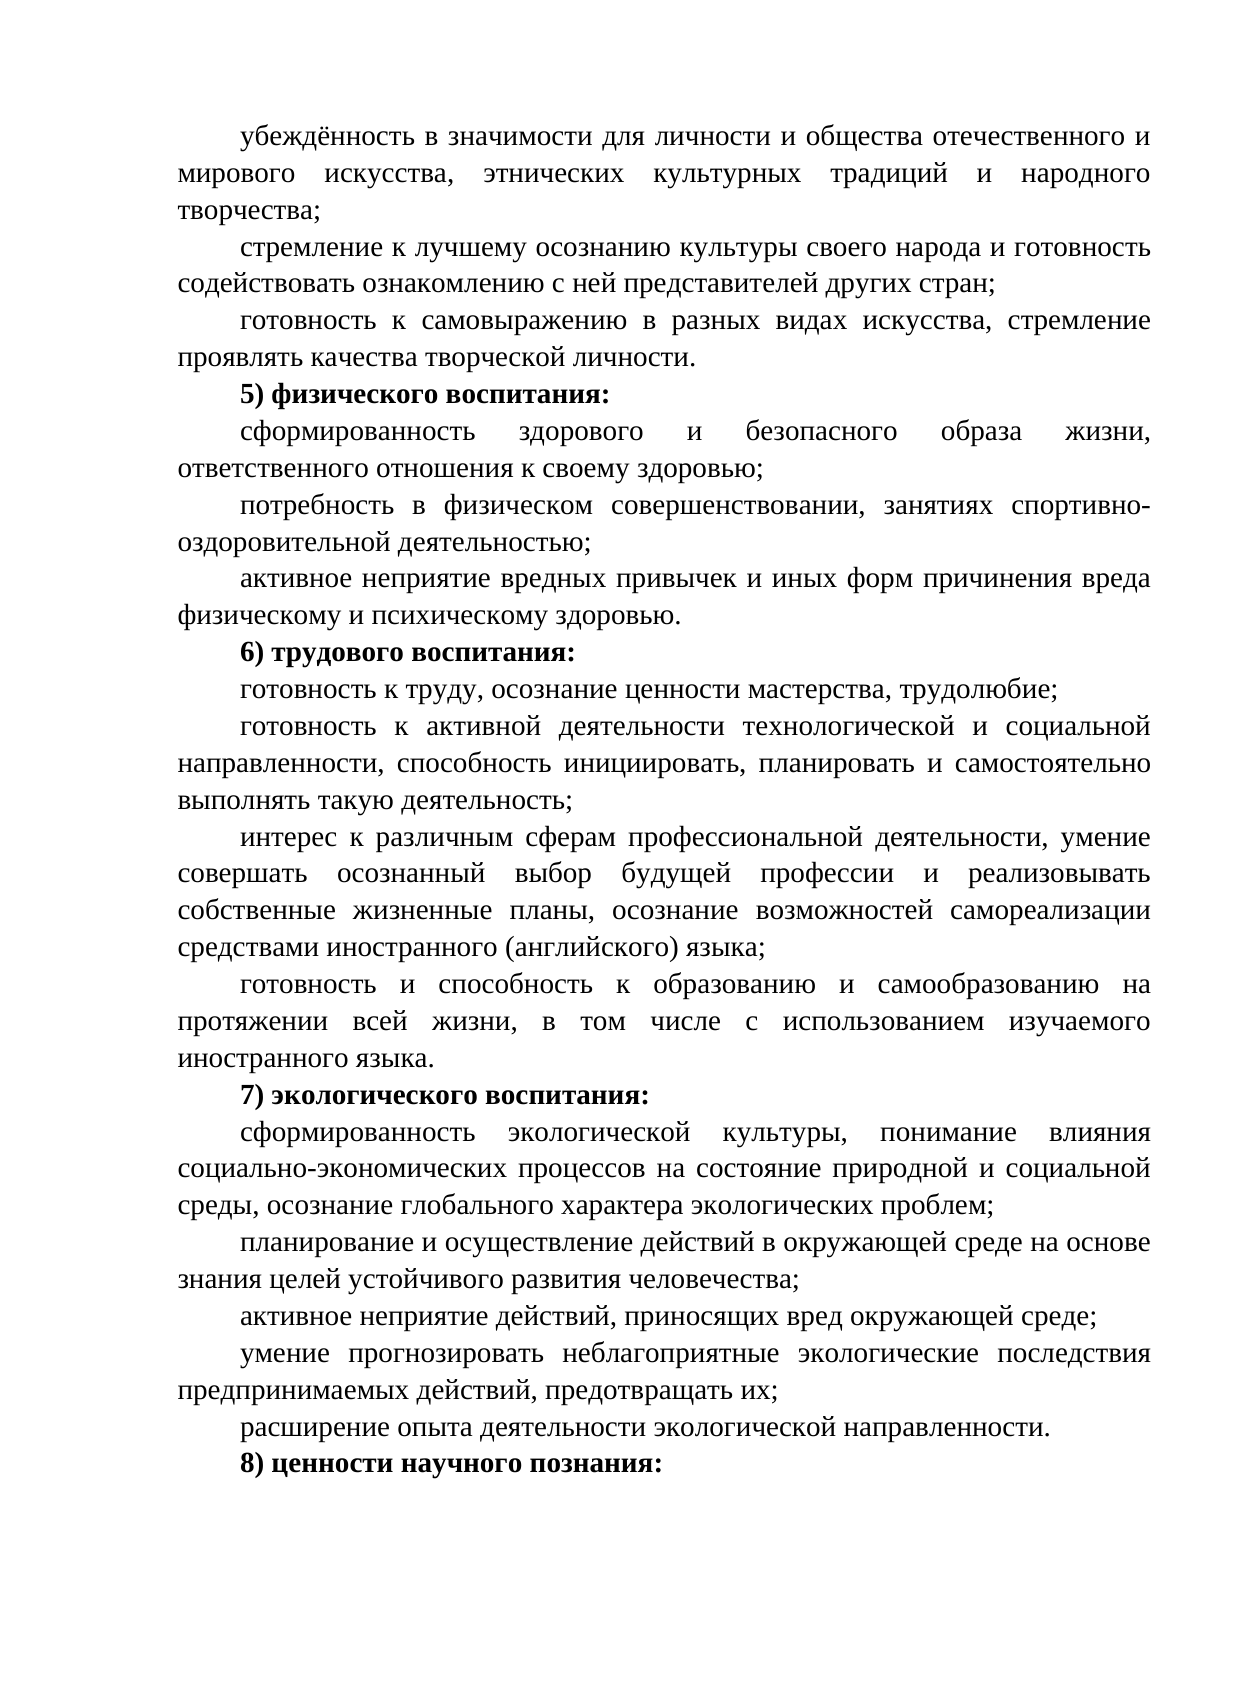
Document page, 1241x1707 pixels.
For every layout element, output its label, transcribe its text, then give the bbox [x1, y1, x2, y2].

text интерес к различным сферам профессиональной деятельности, умение совершать осознанный выбор будущей профессии и реализовывать собственные жизненные планы, осознание возможностей самореализации средствами иностранного (английского) языка; [177, 819, 1152, 963]
text 5) физического воспитания: [177, 376, 1152, 410]
text 6) трудового воспитания: [177, 634, 1152, 668]
text готовность к труду, осознание ценности мастерства, трудолюбие; [177, 671, 1152, 705]
text активное неприятие вредных привычек и иных форм причинения вреда физическому и психическому здоровью. [177, 561, 1152, 631]
text 8) ценности научного познания: [177, 1446, 1152, 1479]
text готовность к самовыражению в разных видах искусства, стремление проявлять качества творческой личности. [177, 302, 1152, 373]
text расширение опыта деятельности экологической направленности. [177, 1409, 1152, 1442]
text стремление к лучшему осознанию культуры своего народа и готовность содействовать ознакомлению с ней представителей других стран; [177, 229, 1152, 299]
text убеждённость в значимости для личности и общества отечественного и мирового искусства, этнических культурных традиций и народного творчества; [177, 118, 1152, 225]
text умение прогнозировать неблагоприятные экологические последствия предпринимаемых действий, предотвращать их; [177, 1335, 1152, 1405]
text готовность и способность к образованию и самообразованию на протяжении всей жизни, в том числе с использованием изучаемого иностранного языка. [177, 966, 1152, 1073]
text сформированность экологической культуры, понимание влияния социально-экономических процессов на состояние природной и социальной среды, осознание глобального характера экологических проблем; [177, 1114, 1152, 1221]
text 7) экологического воспитания: [177, 1077, 1152, 1110]
text сформированность здорового и безопасного образа жизни, ответственного отношения к своему здоровью; [177, 413, 1152, 483]
text готовность к активной деятельности технологической и социальной направленности, способность инициировать, планировать и самостоятельно выполнять такую деятельность; [177, 708, 1152, 815]
text планирование и осуществление действий в окружающей среде на основе знания целей устойчивого развития человечества; [177, 1224, 1152, 1295]
text активное неприятие действий, приносящих вред окружающей среде; [177, 1298, 1152, 1332]
text потребность в физическом совершенствовании, занятиях спортивно-оздоровительной деятельностью; [177, 487, 1152, 557]
